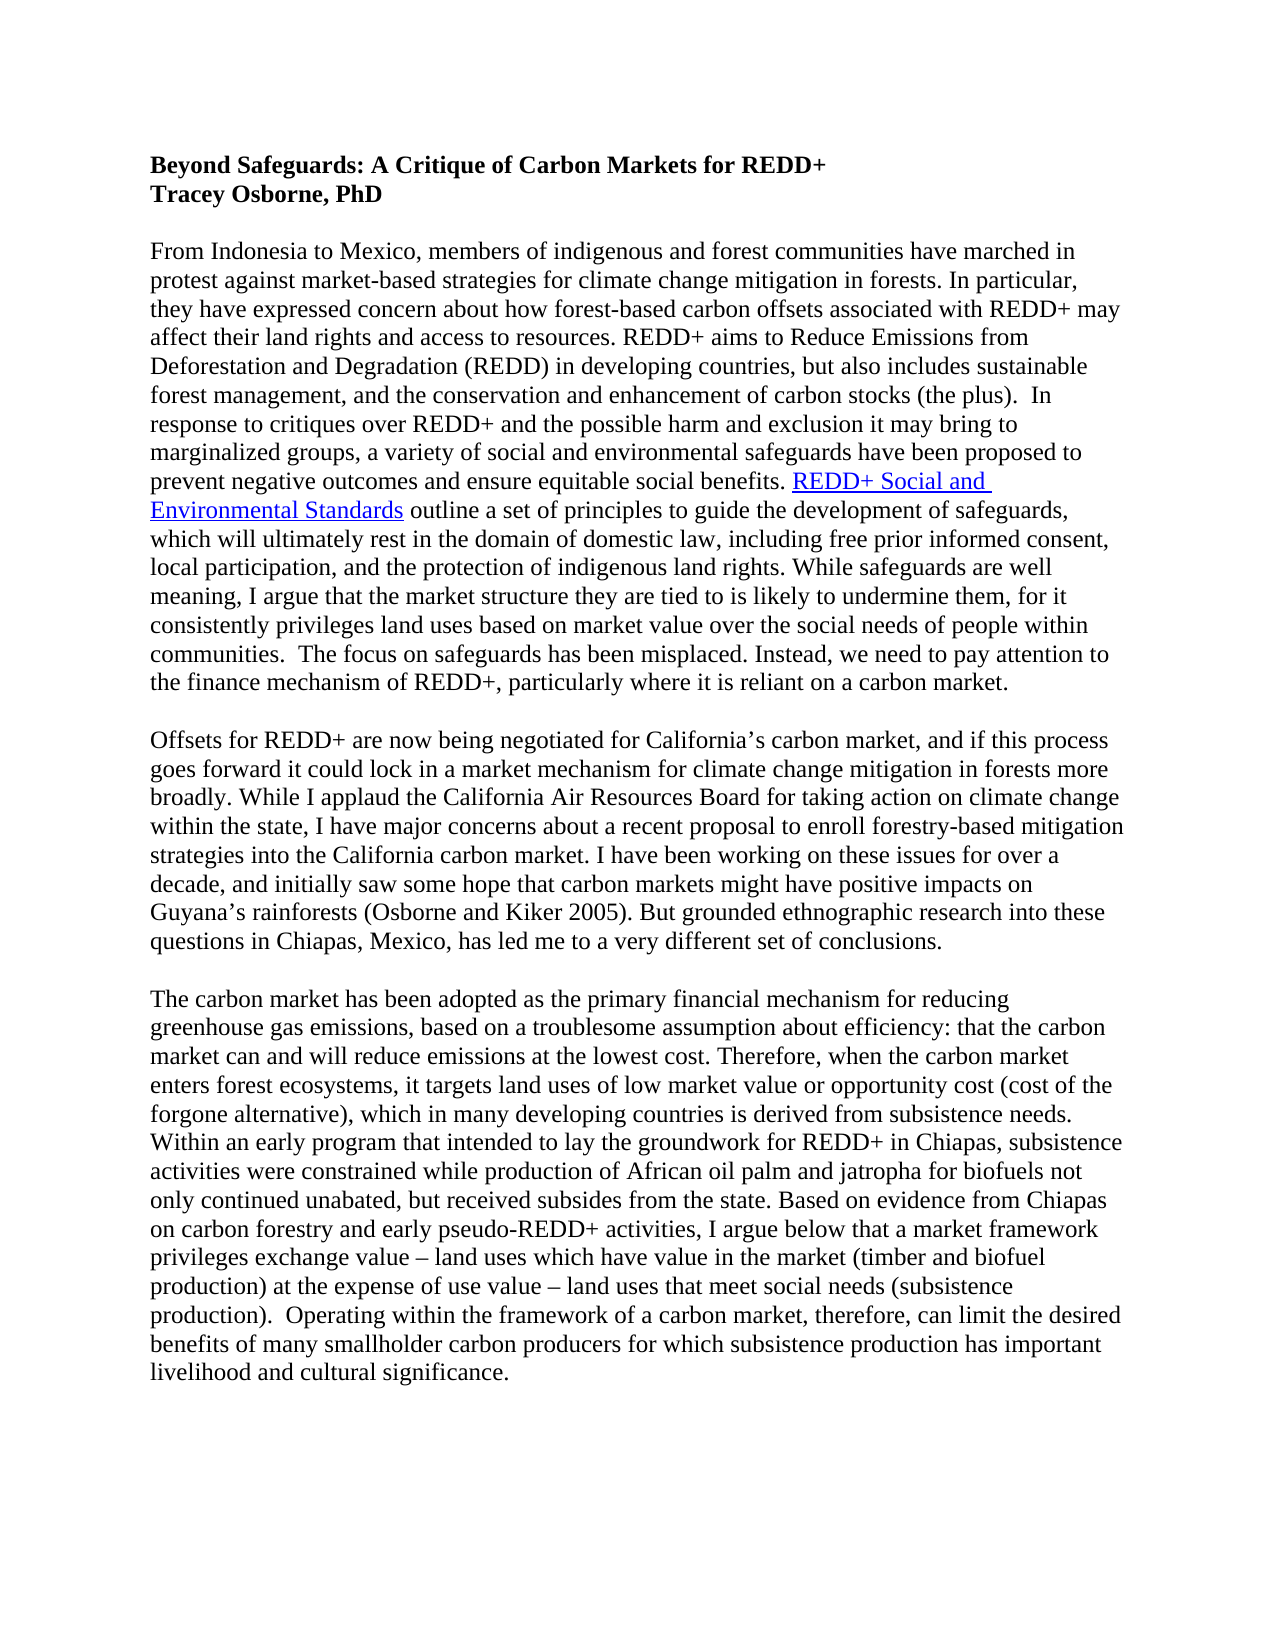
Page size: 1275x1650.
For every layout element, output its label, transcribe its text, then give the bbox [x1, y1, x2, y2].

text From Indonesia to Mexico, members of indigenous and forest communities have marched in protest against market-based strategies for climate change mitigation in forests. In particular, they have expressed concern about how forest-based carbon offsets associated with REDD+ may affect their land rights and access to resources. REDD+ aims to Reduce Emissions from Deforestation and Degradation (REDD) in developing countries, but also includes sustainable forest management, and the conservation and enhancement of carbon stocks (the plus). In response to critiques over REDD+ and the possible harm and exclusion it may bring to marginalized groups, a variety of social and environmental safeguards have been proposed to prevent negative outcomes and ensure equitable social benefits. REDD+ Social and Environmental Standards outline a set of principles to guide the development of safeguards, which will ultimately rest in the domain of domestic law, including free prior informed consent, local participation, and the protection of indigenous land rights. While safeguards are well meaning, I argue that the market structure they are tied to is likely to undermine them, for it consistently privileges land uses based on market value over the social needs of people within communities. The focus on safeguards has been misplaced. Instead, we need to pay attention to the finance mechanism of REDD+, particularly where it is reliant on a carbon market. [150, 236, 1125, 696]
text Tracey Osborne, PhD [150, 179, 1125, 207]
text Offsets for REDD+ are now being negotiated for California’s carbon market, and if this process goes forward it could lock in a market mechanism for climate change mitigation in forests more broadly. While I applaud the California Air Resources Board for taking action on climate change within the state, I have major concerns about a recent proposal to enroll forestry-based mitigation strategies into the California carbon market. I have been working on these issues for over a decade, and initially saw some hope that carbon markets might have positive impacts on Guyana’s rainforests (Osborne and Kiker 2005). But grounded ethnographic research into these questions in Chiapas, Mexico, has led me to a very different set of conclusions. [150, 725, 1125, 955]
text Beyond Safeguards: A Critique of Carbon Markets for REDD+ [150, 150, 1125, 179]
text The carbon market has been adopted as the primary financial mechanism for reducing greenhouse gas emissions, based on a troublesome assumption about efficiency: that the carbon market can and will reduce emissions at the lowest cost. Therefore, when the carbon market enters forest ecosystems, it targets land uses of low market value or opportunity cost (cost of the forgone alternative), which in many developing countries is derived from subsistence needs. Within an early program that intended to lay the groundwork for REDD+ in Chiapas, subsistence activities were constrained while production of African oil palm and jatropha for biofuels not only continued unabated, but received subsides from the state. Based on evidence from Chiapas on carbon forestry and early pseudo-REDD+ activities, I argue below that a market framework privileges exchange value – land uses which have value in the market (timber and biofuel production) at the expense of use value – land uses that meet social needs (subsistence production). Operating within the framework of a carbon market, therefore, can limit the desired benefits of many smallholder carbon producers for which subsistence production has important livelihood and cultural significance. [150, 984, 1125, 1386]
